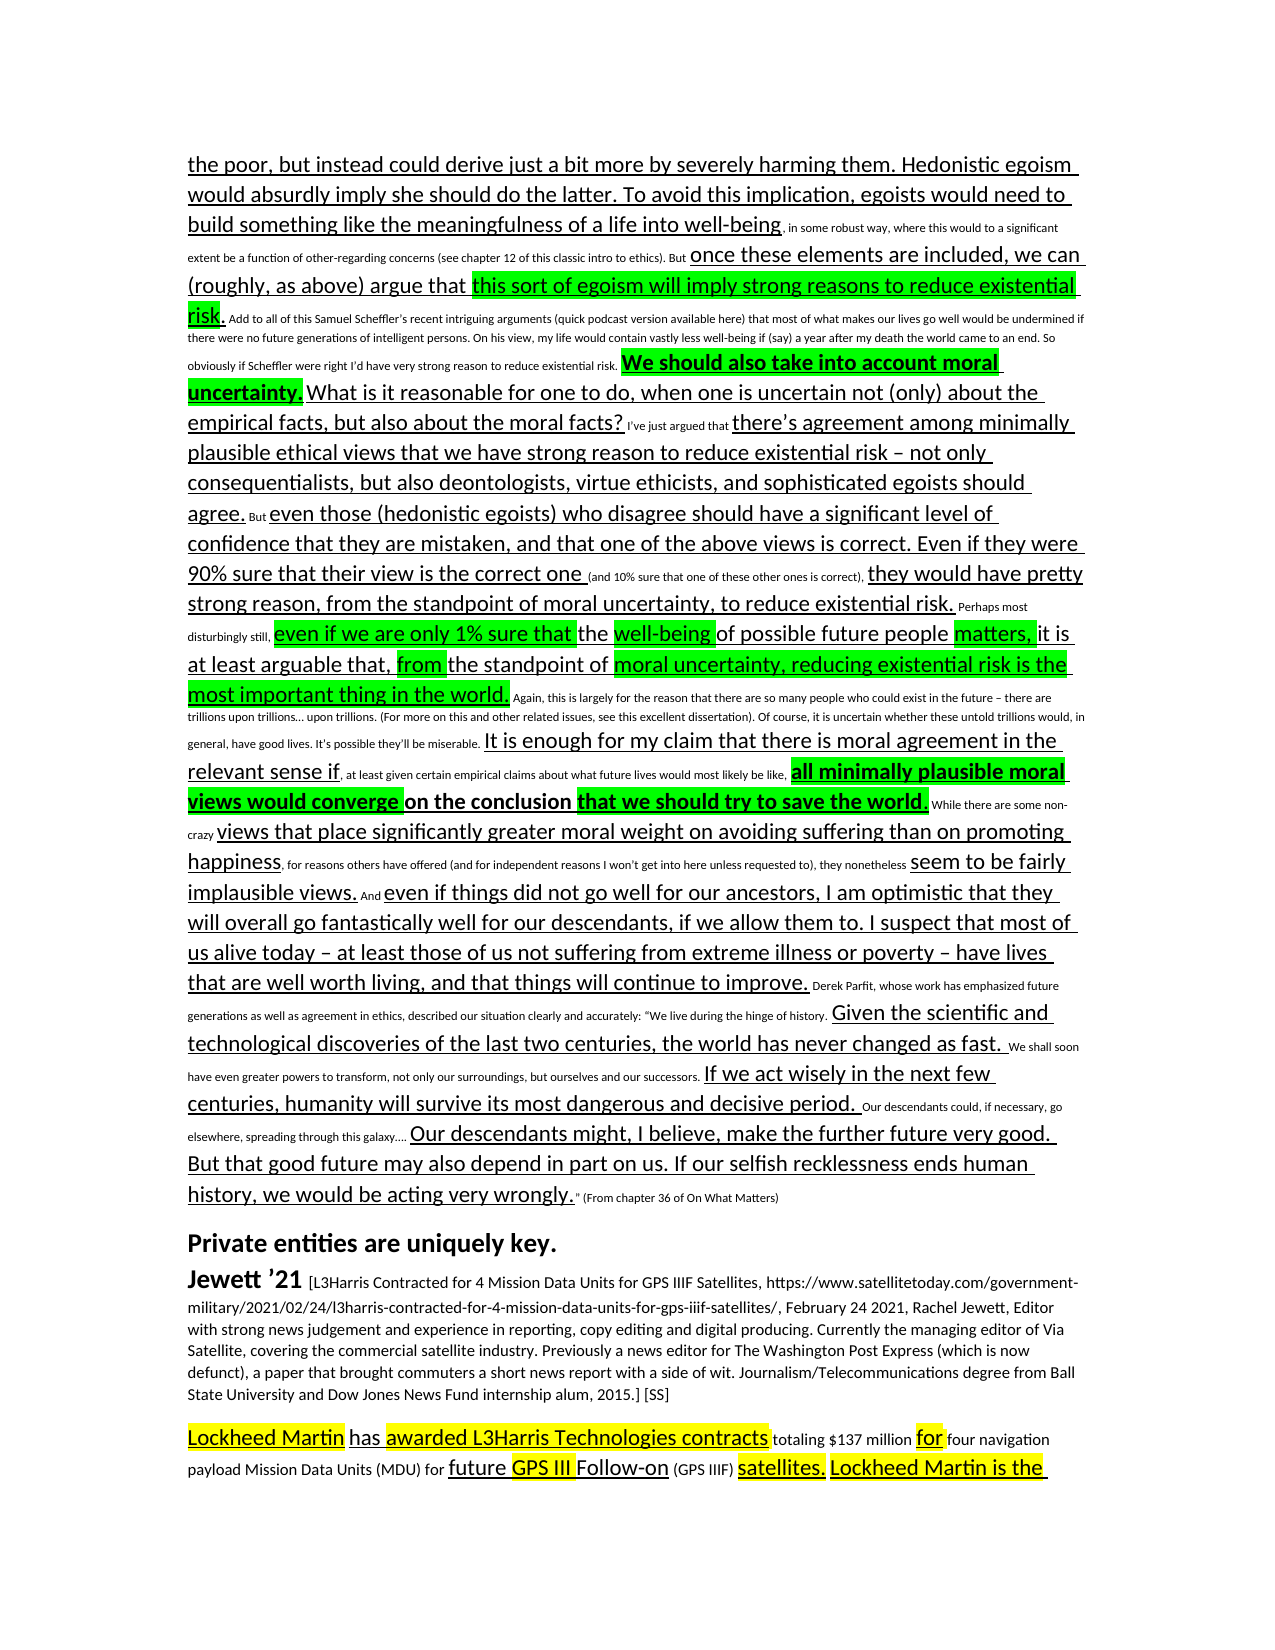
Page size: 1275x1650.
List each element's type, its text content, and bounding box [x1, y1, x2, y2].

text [187, 150, 1087, 1208]
text Jewett ’21 [L3Harris Contracted for 4 Mission Data Units for GPS IIIF Satellites, https://www.satellitetoday.com/government-military/2021/02/24/l3harris-contracted-for-4-mission-data-units-for-gps-iiif-satellites/, February 24 2021, Rachel Jewett, Editor with strong news judgement and experience in reporting, copy editing and digital producing. Currently the managing editor of Via Satellite, covering the commercial satellite industry. Previously a news editor for The Washington Post Express (which is now defunct), a paper that brought commuters a short news report with a side of wit. Journalism/Telecommunications degree from Ball State University and Dow Jones News Fund internship alum, 2015.] [SS] [187, 1262, 1087, 1405]
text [187, 1423, 1087, 1481]
subtitle Private entities are uniquely key. [187, 1227, 1087, 1260]
